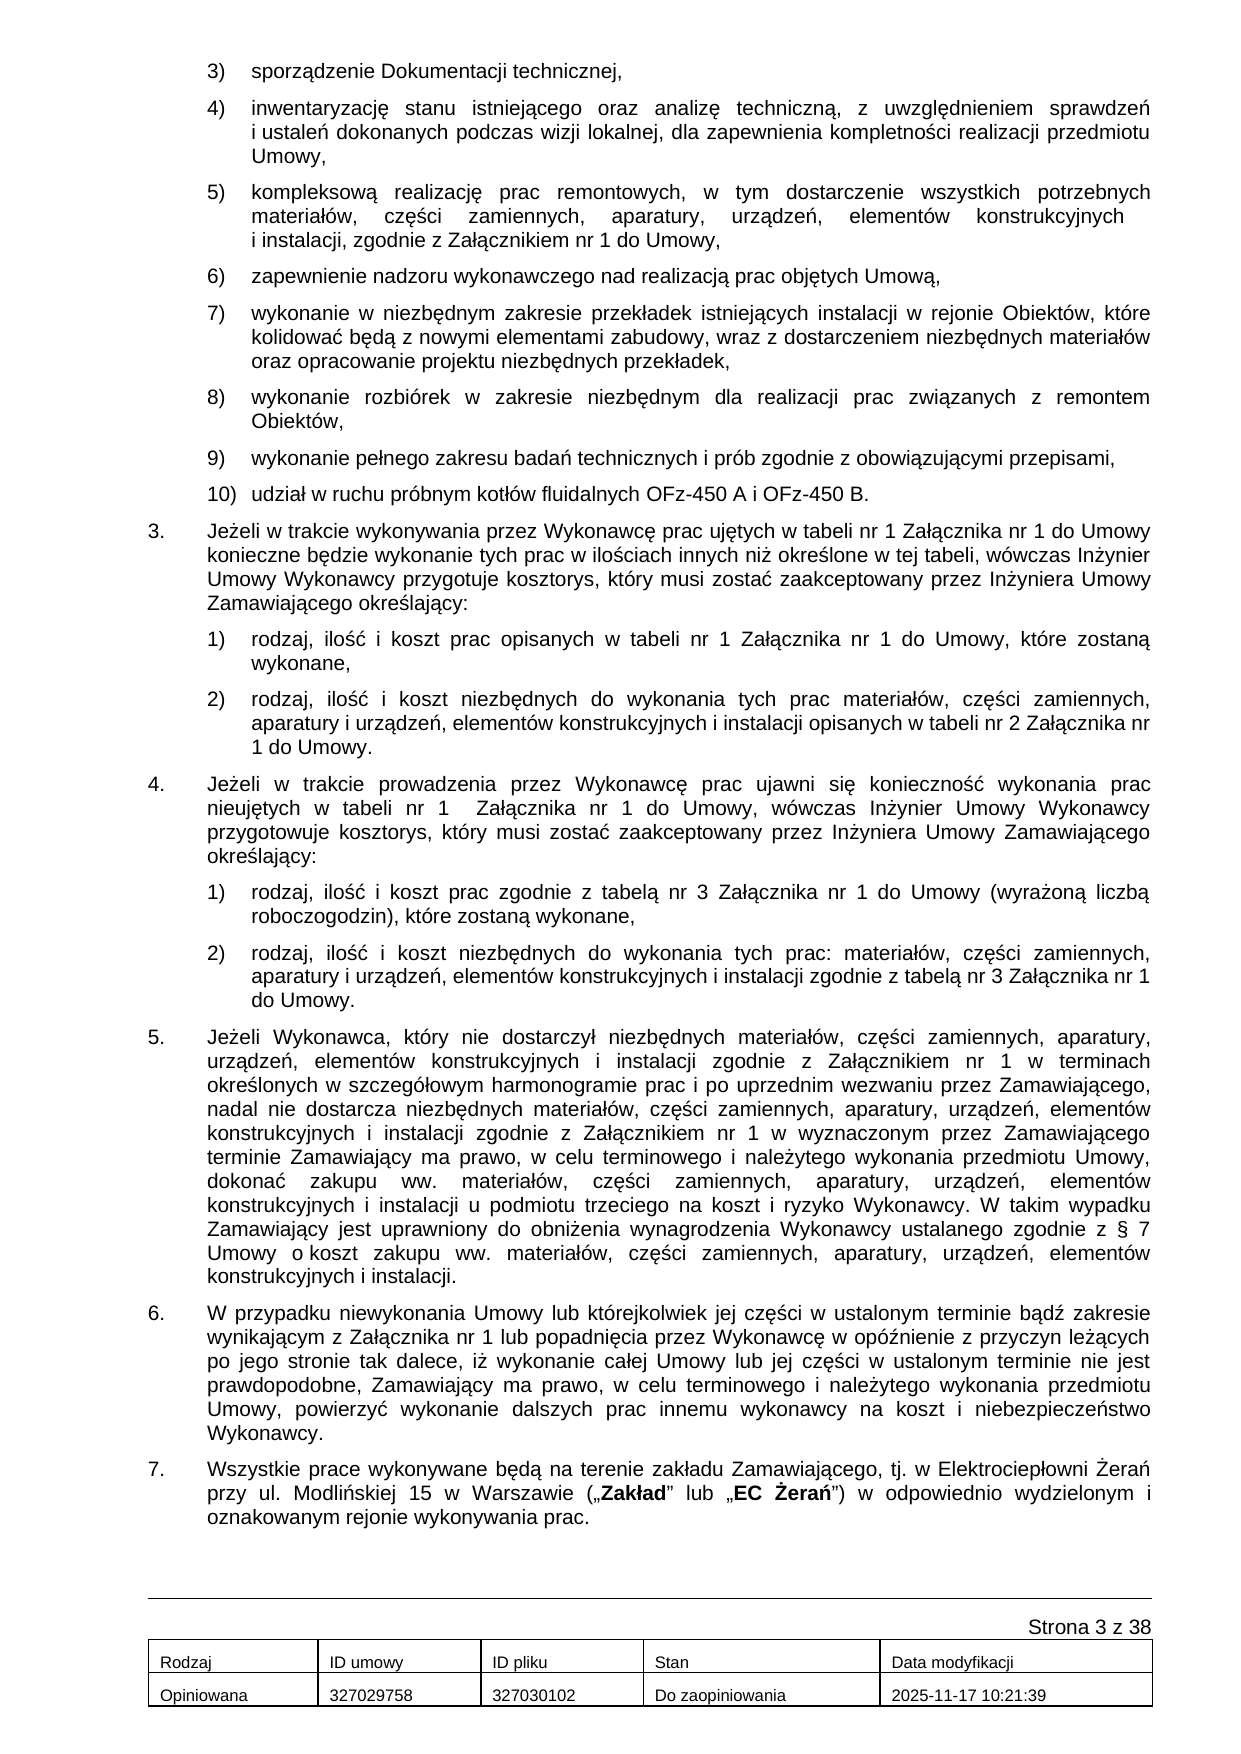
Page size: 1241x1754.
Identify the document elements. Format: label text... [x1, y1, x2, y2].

list kompleksową realizację prac remontowych, w tym dostarczenie wszystkich potrzebnych materiałów, części zamiennych, aparatury, urządzeń, elementów konstrukcyjnych i instalacji, zgodnie z Załącznikiem nr 1 do Umowy, [207, 180, 1152, 252]
list Jeżeli Wykonawca, który nie dostarczył niezbędnych materiałów, części zamiennych, aparatury, urządzeń, elementów konstrukcyjnych i instalacji zgodnie z Załącznikiem nr 1 w terminach określonych w szczegółowym harmonogramie prac i po uprzednim wezwaniu przez Zamawiającego, nadal nie dostarcza niezbędnych materiałów, części zamiennych, aparatury, urządzeń, elementów konstrukcyjnych i instalacji zgodnie z Załącznikiem nr 1 w wyznaczonym przez Zamawiającego terminie Zamawiający ma prawo, w celu terminowego i należytego wykonania przedmiotu Umowy, dokonać zakupu ww. materiałów, części zamiennych, aparatury, urządzeń, elementów konstrukcyjnych i instalacji u podmiotu trzeciego na koszt i ryzyko Wykonawcy. W takim wypadku Zamawiający jest uprawniony do obniżenia wynagrodzenia Wykonawcy ustalanego zgodnie z § 7 Umowy o koszt zakupu ww. materiałów, części zamiennych, aparatury, urządzeń, elementów konstrukcyjnych i instalacji. [148, 1025, 1152, 1288]
list rodzaj, ilość i koszt prac opisanych w tabeli nr 1 Załącznika nr 1 do Umowy, które zostaną wykonane, [207, 627, 1152, 675]
list rodzaj, ilość i koszt niezbędnych do wykonania tych prac: materiałów, części zamiennych, aparatury i urządzeń, elementów konstrukcyjnych i instalacji zgodnie z tabelą nr 3 Załącznika nr 1 do Umowy. [207, 940, 1152, 1012]
list W przypadku niewykonania Umowy lub którejkolwiek jej części w ustalonym terminie bądź zakresie wynikającym z Załącznika nr 1 lub popadnięcia przez Wykonawcę w opóźnienie z przyczyn leżących po jego stronie tak dalece, iż wykonanie całej Umowy lub jej części w ustalonym terminie nie jest prawdopodobne, Zamawiający ma prawo, w celu terminowego i należytego wykonania przedmiotu Umowy, powierzyć wykonanie dalszych prac innemu wykonawcy na koszt i niebezpieczeństwo Wykonawcy. [148, 1301, 1152, 1444]
list rodzaj, ilość i koszt prac zgodnie z tabelą nr 3 Załącznika nr 1 do Umowy (wyrażoną liczbą roboczogodzin), które zostaną wykonane, [207, 880, 1152, 928]
list wykonanie pełnego zakresu badań technicznych i prób zgodnie z obowiązującymi przepisami, [207, 446, 1152, 469]
list Jeżeli w trakcie wykonywania przez Wykonawcę prac ujętych w tabeli nr 1 Załącznika nr 1 do Umowy konieczne będzie wykonanie tych prac w ilościach innych niż określone w tej tabeli, wówczas Inżynier Umowy Wykonawcy przygotuje kosztorys, który musi zostać zaakceptowany przez Inżyniera Umowy Zamawiającego określający: [148, 518, 1152, 614]
list inwentaryzację stanu istniejącego oraz analizę techniczną, z uwzględnieniem sprawdzeń i ustaleń dokonanych podczas wizji lokalnej, dla zapewnienia kompletności realizacji przedmiotu Umowy, [207, 96, 1152, 167]
list wykonanie w niezbędnym zakresie przekładek istniejących instalacji w rejonie Obiektów, które kolidować będą z nowymi elementami zabudowy, wraz z dostarczeniem niezbędnych materiałów oraz opracowanie projektu niezbędnych przekładek, [207, 301, 1152, 373]
list wykonanie rozbiórek w zakresie niezbędnym dla realizacji prac związanych z remontem Obiektów, [207, 385, 1152, 433]
list rodzaj, ilość i koszt niezbędnych do wykonania tych prac materiałów, części zamiennych, aparatury i urządzeń, elementów konstrukcyjnych i instalacji opisanych w tabeli nr 2 Załącznika nr 1 do Umowy. [207, 687, 1152, 759]
list sporządzenie Dokumentacji technicznej, [207, 59, 1152, 83]
list Jeżeli w trakcie prowadzenia przez Wykonawcę prac ujawni się konieczność wykonania prac nieujętych w tabeli nr 1 Załącznika nr 1 do Umowy, wówczas Inżynier Umowy Wykonawcy przygotowuje kosztorys, który musi zostać zaakceptowany przez Inżyniera Umowy Zamawiającego określający: [148, 772, 1152, 867]
list zapewnienie nadzoru wykonawczego nad realizacją prac objętych Umową, [207, 264, 1152, 288]
list Wszystkie prace wykonywane będą na terenie zakładu Zamawiającego, tj. w Elektrociepłowni Żerań przy ul. Modlińskiej 15 w Warszawie („Zakład” lub „EC Żerań”) w odpowiednio wydzielonym i oznakowanym rejonie wykonywania prac. [148, 1457, 1152, 1529]
list udział w ruchu próbnym kotłów fluidalnych OFz-450 A i OFz-450 B. [207, 482, 1152, 506]
